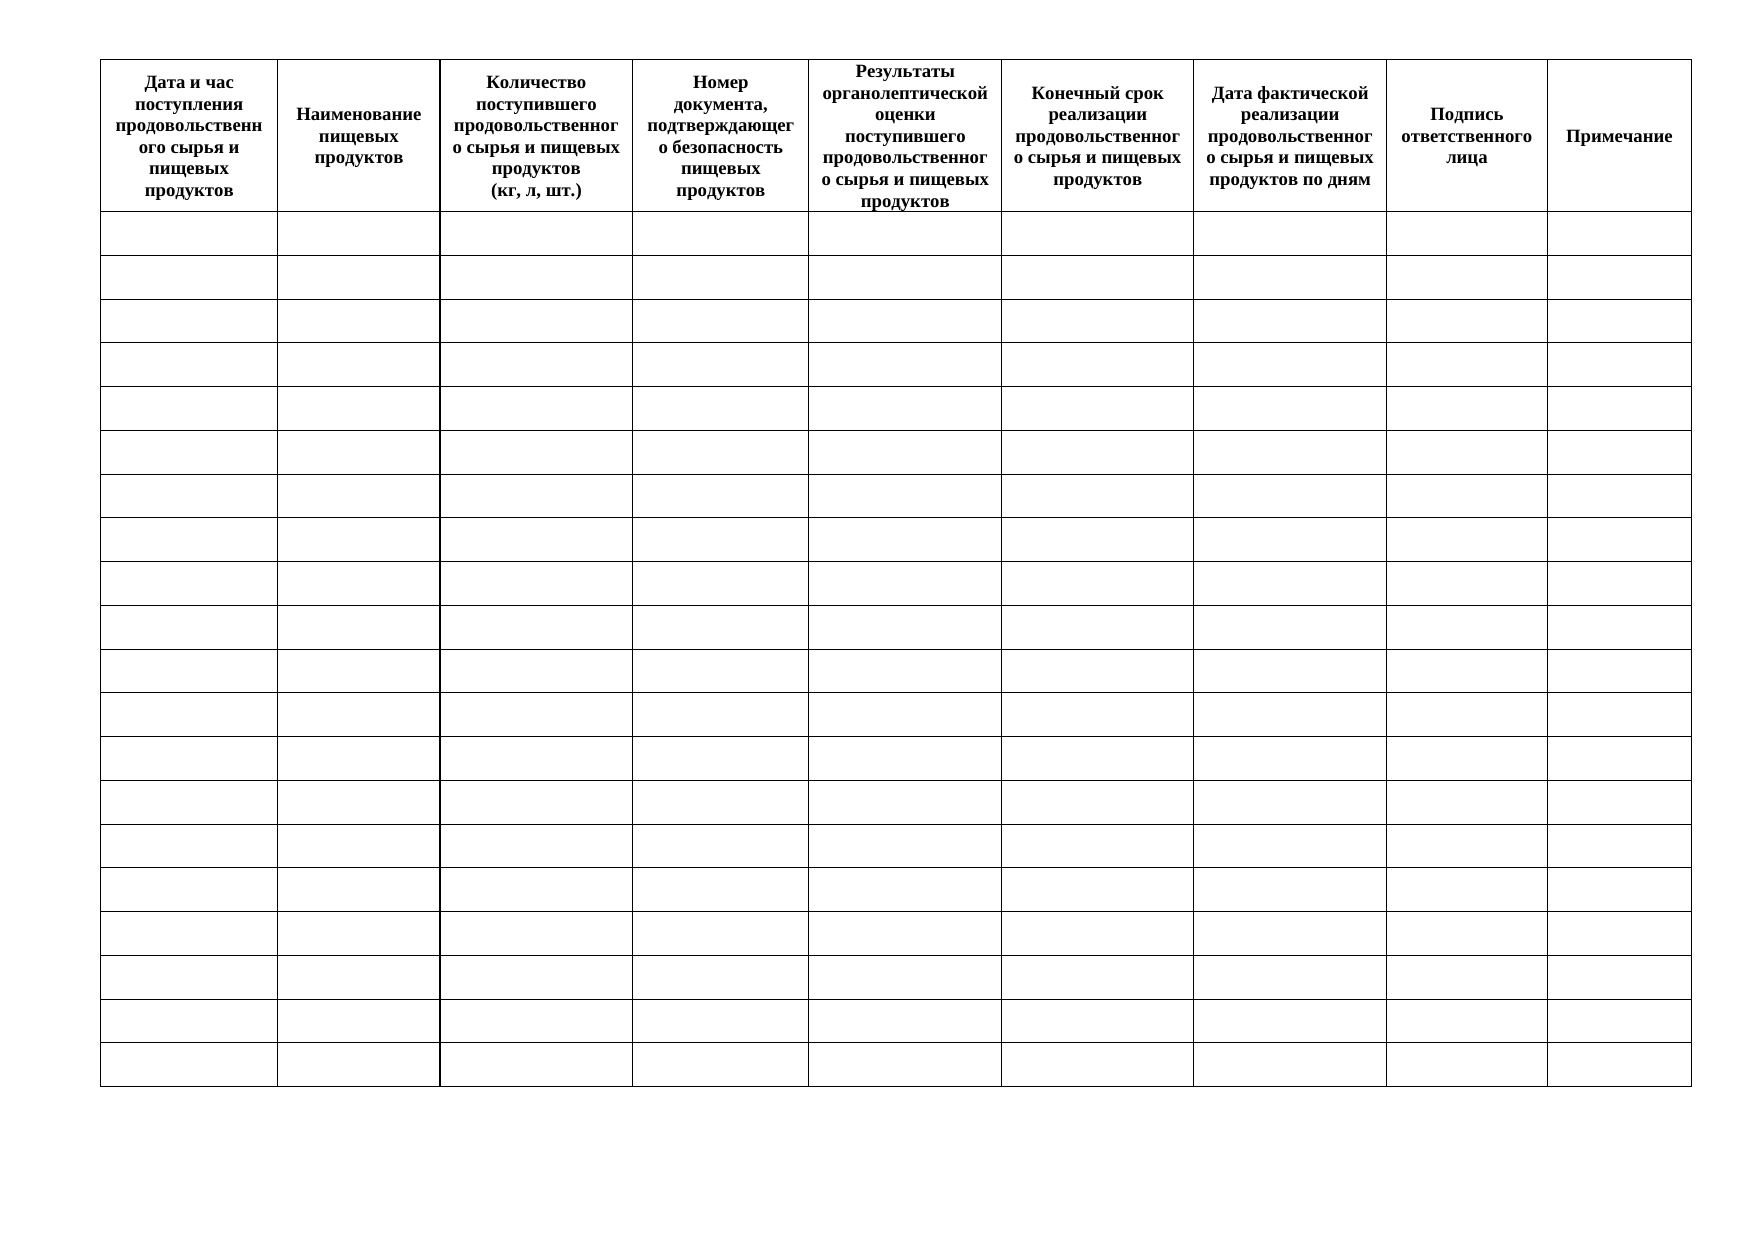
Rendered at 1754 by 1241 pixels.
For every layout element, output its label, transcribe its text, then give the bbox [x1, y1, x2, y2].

table_cell [1002, 868, 1193, 911]
table_cell [101, 475, 277, 517]
table_cell [278, 956, 439, 998]
table_cell [101, 431, 277, 473]
table_header Конечный срок реализации продовольственного сырья и пищевых продуктов [1002, 60, 1193, 211]
table_cell [1194, 606, 1386, 648]
table_cell [1548, 650, 1691, 692]
table_cell [1387, 387, 1547, 430]
table_cell [278, 868, 439, 911]
table_cell [441, 475, 632, 517]
table_cell [278, 781, 439, 823]
table_cell [1002, 518, 1193, 561]
table_cell [1002, 606, 1193, 648]
table_cell [101, 256, 277, 298]
table_cell [1002, 737, 1193, 780]
table_cell [441, 606, 632, 648]
table_cell [809, 212, 1001, 255]
table_cell [633, 825, 808, 867]
table_header Подпись ответственного лица [1387, 60, 1547, 211]
table_cell [1194, 781, 1386, 823]
table_cell [441, 562, 632, 605]
table_cell [101, 912, 277, 955]
table_header Примечание [1548, 60, 1691, 211]
table_cell [1548, 300, 1691, 342]
table_cell [278, 912, 439, 955]
table_cell [1194, 387, 1386, 430]
table_cell [278, 518, 439, 561]
table_cell [441, 693, 632, 736]
table_cell [1387, 518, 1547, 561]
table_cell [1387, 1000, 1547, 1042]
table_cell [633, 737, 808, 780]
table_cell [1002, 650, 1193, 692]
table_cell [101, 606, 277, 648]
table_cell [1002, 825, 1193, 867]
table_cell [441, 1000, 632, 1042]
table_cell [1002, 781, 1193, 823]
table_cell [809, 912, 1001, 955]
table_cell [101, 737, 277, 780]
table_cell [1002, 387, 1193, 430]
table_cell [1387, 737, 1547, 780]
table_cell [441, 912, 632, 955]
table_cell [633, 1043, 808, 1086]
table_cell [101, 562, 277, 605]
table_cell [1387, 475, 1547, 517]
table_cell [1194, 737, 1386, 780]
table_cell [809, 387, 1001, 430]
table_cell [1387, 256, 1547, 298]
table_cell [1194, 475, 1386, 517]
table_cell [101, 693, 277, 736]
table_cell [441, 431, 632, 473]
table_cell [633, 650, 808, 692]
table_cell [441, 300, 632, 342]
table_header Номер документа, подтверждающего безопасность пищевых продуктов [633, 60, 808, 211]
table_cell [1387, 650, 1547, 692]
table_cell [1002, 300, 1193, 342]
table_cell [1548, 475, 1691, 517]
table_cell [1387, 1043, 1547, 1086]
table_cell [441, 1043, 632, 1086]
table_cell [1194, 300, 1386, 342]
table_cell [441, 212, 632, 255]
table_cell [633, 562, 808, 605]
table_cell [809, 956, 1001, 998]
table_cell [809, 431, 1001, 473]
table_cell [1548, 343, 1691, 386]
table_cell [1548, 825, 1691, 867]
table_cell [278, 737, 439, 780]
table_cell [809, 650, 1001, 692]
table_cell [633, 256, 808, 298]
table_cell [1194, 431, 1386, 473]
table_cell [1002, 343, 1193, 386]
table_cell [633, 1000, 808, 1042]
table_cell [809, 868, 1001, 911]
table_cell [278, 1043, 439, 1086]
table_cell [101, 1043, 277, 1086]
table_cell [101, 518, 277, 561]
table_cell [1002, 256, 1193, 298]
table_cell [278, 606, 439, 648]
table_cell [1387, 781, 1547, 823]
table_cell [1194, 343, 1386, 386]
table_header Наименование пищевых продуктов [278, 60, 439, 211]
table_cell [1194, 518, 1386, 561]
table_cell [1194, 956, 1386, 998]
table_cell [1387, 431, 1547, 473]
table_cell [101, 212, 277, 255]
table_cell [1002, 562, 1193, 605]
table_cell [278, 387, 439, 430]
table_cell [809, 343, 1001, 386]
table_cell [809, 300, 1001, 342]
table_cell [1002, 475, 1193, 517]
table_cell [633, 300, 808, 342]
table_cell [278, 300, 439, 342]
table_cell [278, 256, 439, 298]
table_cell [441, 343, 632, 386]
table_cell [1387, 212, 1547, 255]
table_cell [278, 431, 439, 473]
table_cell [1194, 650, 1386, 692]
table_cell [809, 693, 1001, 736]
table_cell [1002, 1000, 1193, 1042]
table_cell [1194, 212, 1386, 255]
table_cell [1548, 606, 1691, 648]
table_cell [809, 606, 1001, 648]
table_cell [809, 781, 1001, 823]
table_header Дата и час поступления продовольственного сырья и пищевых продуктов [101, 60, 277, 211]
table_cell [809, 1043, 1001, 1086]
table_cell [1548, 387, 1691, 430]
table_cell [101, 1000, 277, 1042]
table_cell [101, 956, 277, 998]
table_cell [1548, 1043, 1691, 1086]
table_cell [1387, 693, 1547, 736]
table_cell [441, 868, 632, 911]
table_cell [1548, 212, 1691, 255]
table_cell [1548, 431, 1691, 473]
table_cell [1548, 693, 1691, 736]
table_cell [809, 825, 1001, 867]
table_cell [441, 737, 632, 780]
table_cell [441, 825, 632, 867]
table_cell [1194, 562, 1386, 605]
table_cell [1548, 737, 1691, 780]
table_cell [101, 650, 277, 692]
table_cell [441, 781, 632, 823]
table_cell [1548, 256, 1691, 298]
table_cell [1548, 956, 1691, 998]
table_cell [1387, 562, 1547, 605]
table_cell [278, 1000, 439, 1042]
table_cell [441, 650, 632, 692]
table_cell [1002, 912, 1193, 955]
table_cell [633, 518, 808, 561]
table_cell [809, 737, 1001, 780]
table_cell [1387, 300, 1547, 342]
table_cell [1194, 825, 1386, 867]
table_cell [1002, 956, 1193, 998]
table_header Результаты органолептической оценки поступившего продовольственного сырья и пищевых продуктов [809, 60, 1001, 211]
table_cell [1548, 781, 1691, 823]
table_cell [441, 387, 632, 430]
table_cell [1194, 693, 1386, 736]
table_cell [441, 518, 632, 561]
table_cell [633, 212, 808, 255]
table_cell [633, 475, 808, 517]
table_cell [101, 343, 277, 386]
table_cell [1194, 1043, 1386, 1086]
table_cell [1387, 825, 1547, 867]
table_cell [101, 387, 277, 430]
table_cell [809, 1000, 1001, 1042]
table_cell [278, 475, 439, 517]
table_cell [278, 562, 439, 605]
table_cell [1002, 693, 1193, 736]
table_cell [1548, 562, 1691, 605]
table_cell [278, 212, 439, 255]
table_cell [278, 650, 439, 692]
table_cell [101, 825, 277, 867]
table_cell [809, 475, 1001, 517]
table_cell [1194, 256, 1386, 298]
table_cell [101, 868, 277, 911]
table_cell [1387, 868, 1547, 911]
table_cell [441, 256, 632, 298]
table_cell [441, 956, 632, 998]
table_cell [1548, 912, 1691, 955]
table_cell [1002, 1043, 1193, 1086]
table_cell [1548, 1000, 1691, 1042]
table_cell [633, 868, 808, 911]
table_header Дата фактической реализации продовольственного сырья и пищевых продуктов по дням [1194, 60, 1386, 211]
table_cell [1387, 606, 1547, 648]
table_cell [633, 781, 808, 823]
table_cell [1387, 912, 1547, 955]
table_cell [633, 693, 808, 736]
table_cell [809, 518, 1001, 561]
table_cell [633, 956, 808, 998]
table_cell [1548, 868, 1691, 911]
table_cell [633, 912, 808, 955]
table_cell [1387, 956, 1547, 998]
table_cell [809, 256, 1001, 298]
table_cell [1002, 431, 1193, 473]
table_cell [278, 693, 439, 736]
table_cell [633, 387, 808, 430]
table_cell [809, 562, 1001, 605]
table_cell [1002, 212, 1193, 255]
table_cell [1194, 1000, 1386, 1042]
table_cell [633, 343, 808, 386]
table_cell [101, 781, 277, 823]
table_cell [101, 300, 277, 342]
table_cell [633, 606, 808, 648]
table_cell [1548, 518, 1691, 561]
table_cell [1194, 868, 1386, 911]
table_cell [1387, 343, 1547, 386]
table_header Количество поступившего продовольственного сырья и пищевых продуктов (кг, л, шт.) [441, 60, 632, 211]
table_cell [633, 431, 808, 473]
table_cell [278, 825, 439, 867]
table_cell [278, 343, 439, 386]
table_cell [1194, 912, 1386, 955]
